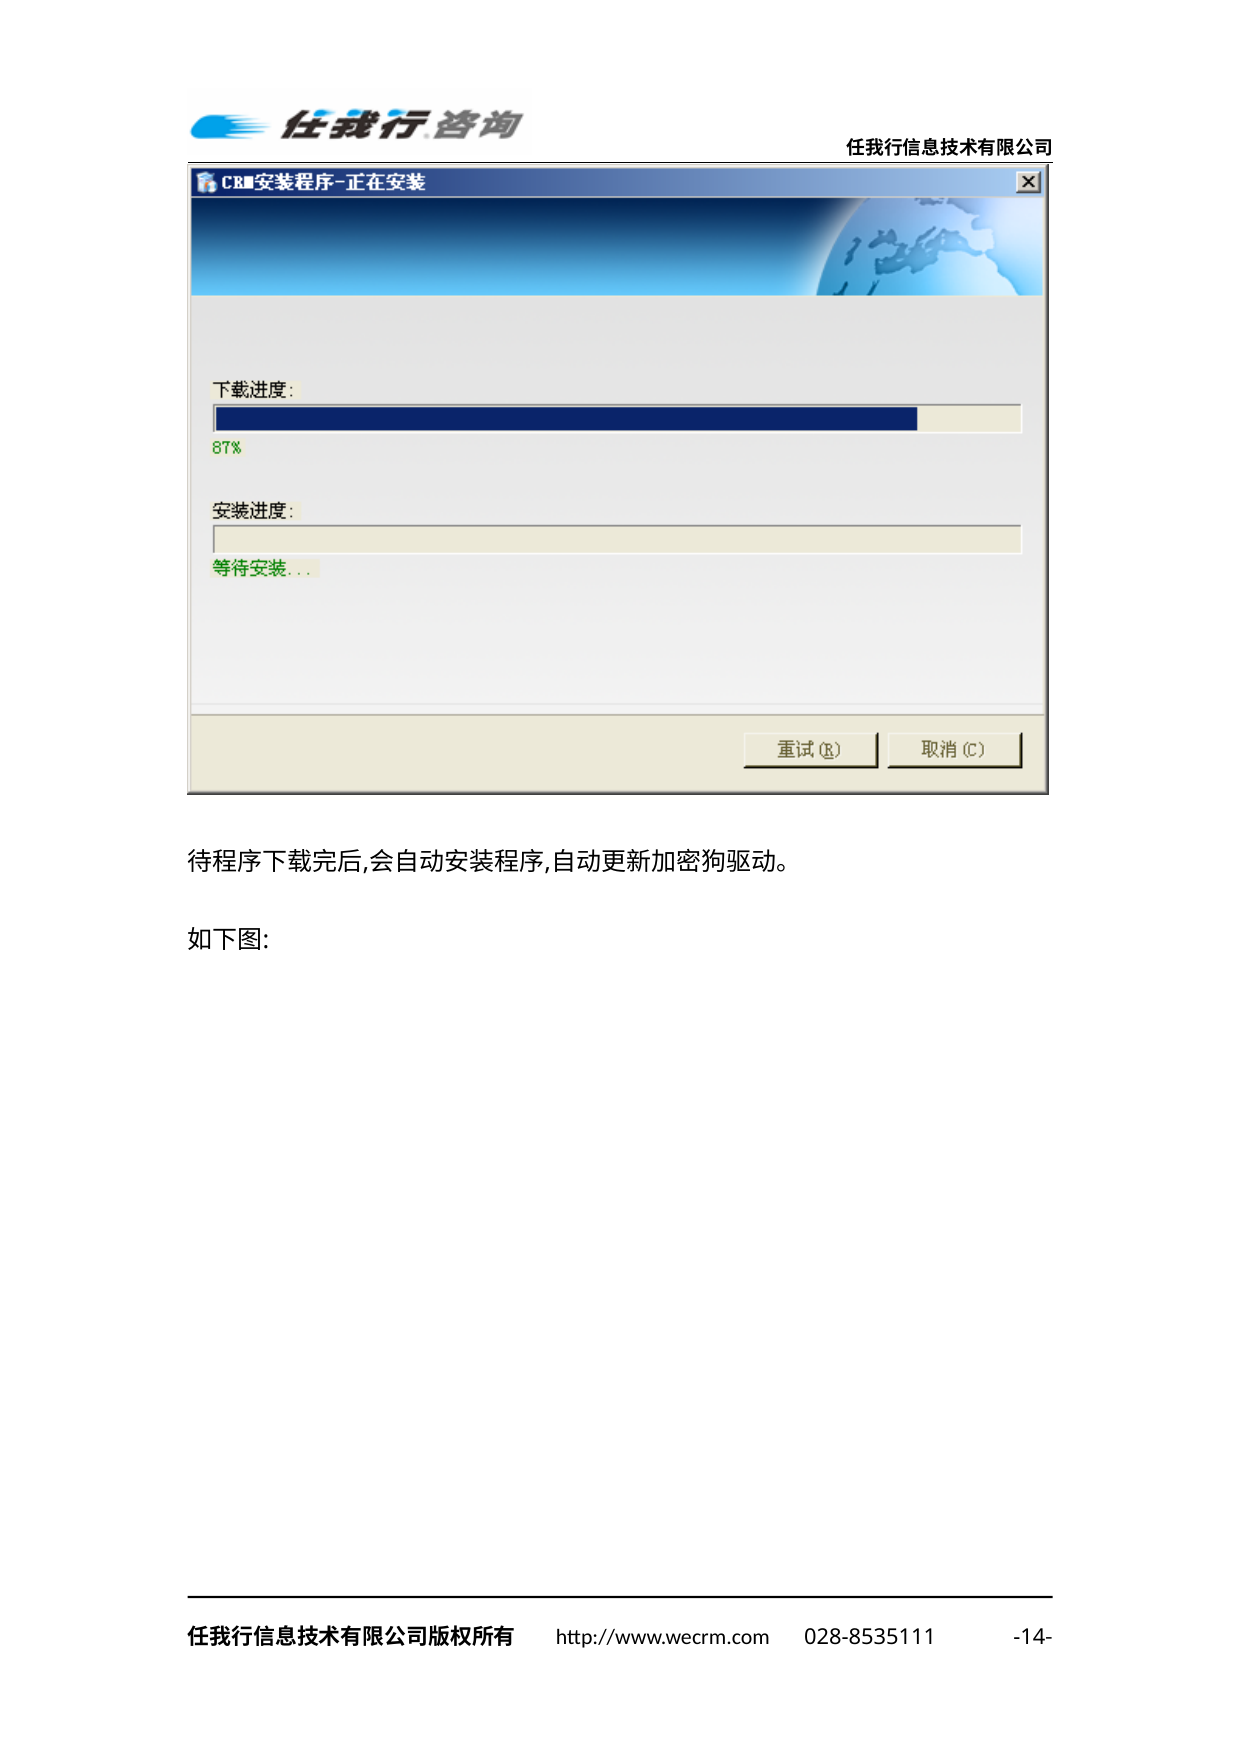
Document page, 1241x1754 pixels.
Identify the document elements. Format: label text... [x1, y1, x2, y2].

text 待程序下载完后,会自动安装程序,自动更新加密狗驱动。 [187, 827, 1053, 892]
picture [187, 164, 1049, 795]
picture [187, 88, 532, 155]
text 如下图: [187, 905, 1053, 970]
